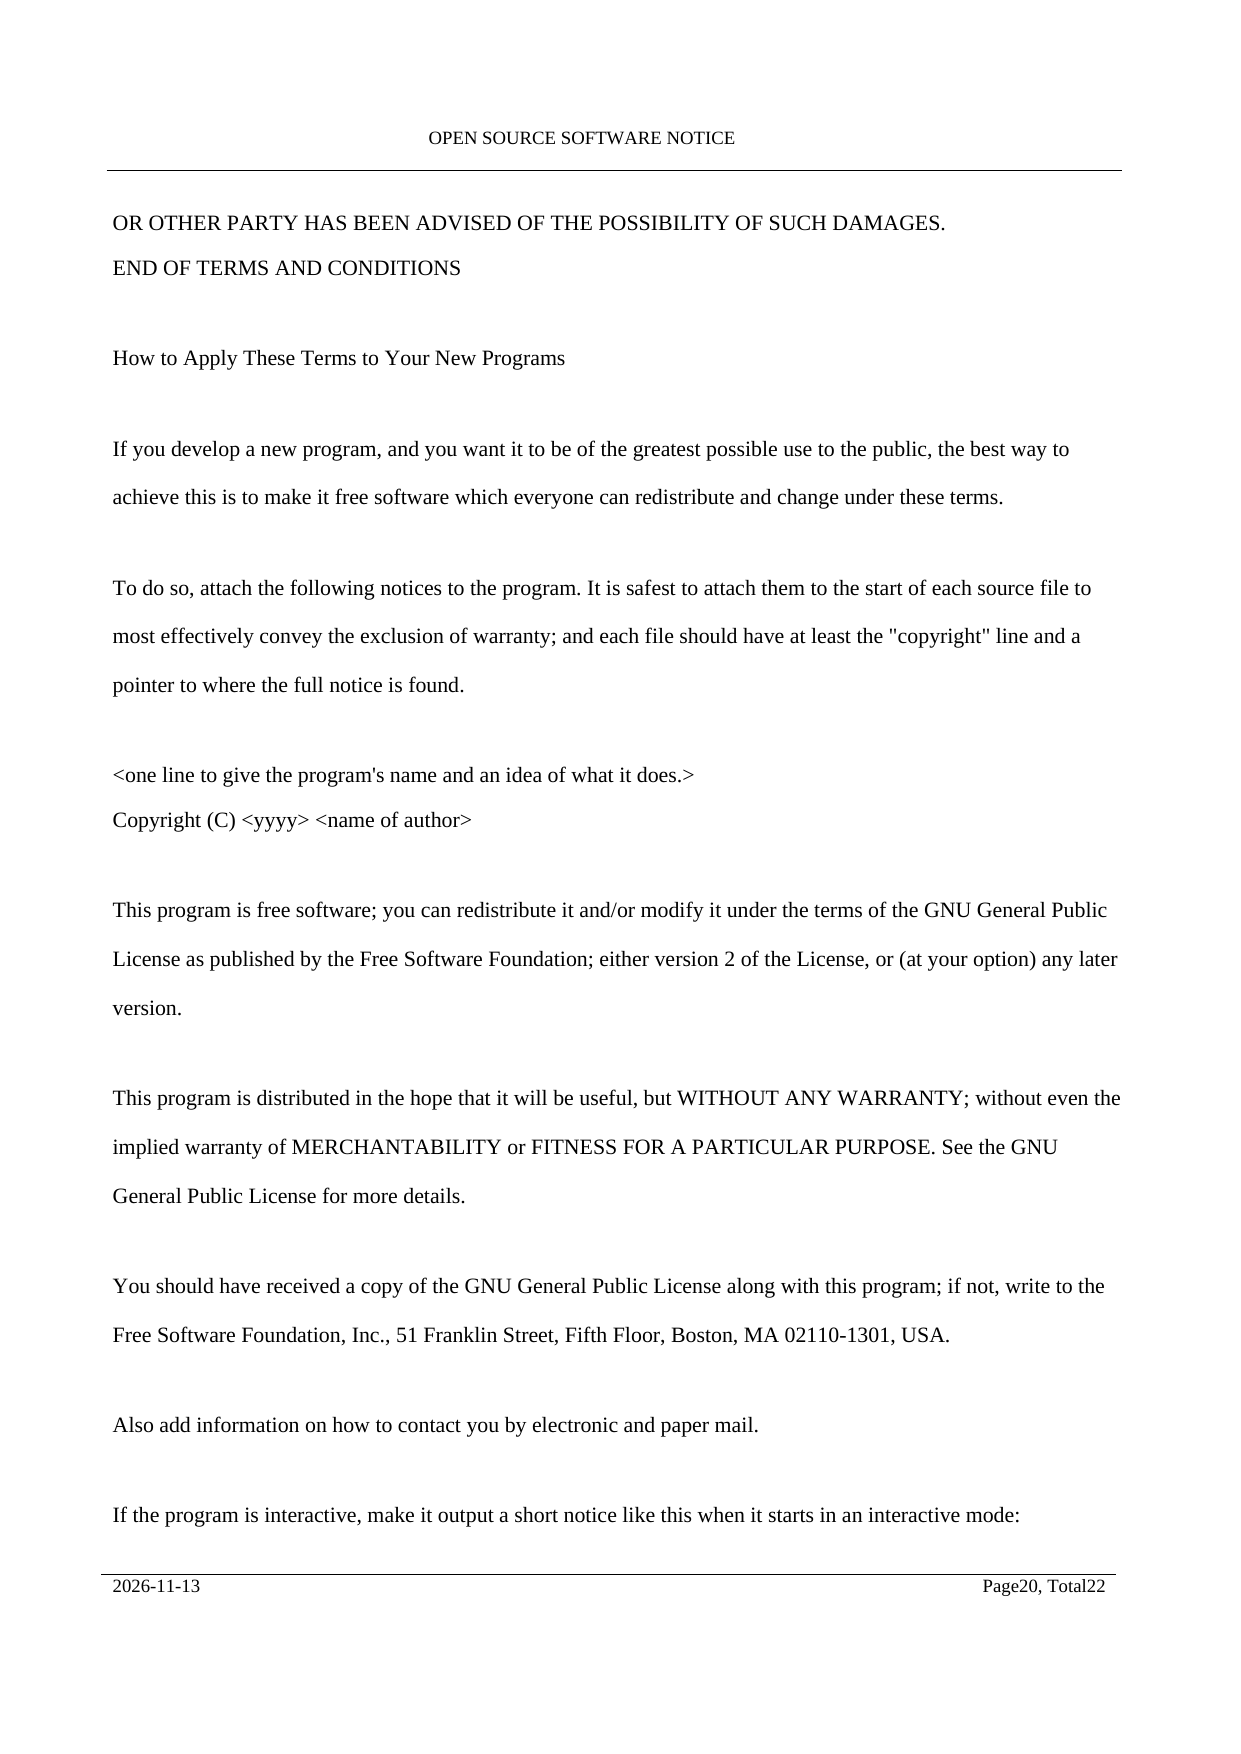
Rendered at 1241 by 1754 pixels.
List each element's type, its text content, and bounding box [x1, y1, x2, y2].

text Also add information on how to contact you by electronic and paper mail. [112, 1408, 1128, 1441]
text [112, 206, 1128, 239]
text This program is free software; you can redistribute it and/or modify it under the terms of the GNU General Public License as published by the Free Software Foundation; either version 2 of the License, or (at your option) any later version. [112, 894, 1128, 1024]
text If the program is interactive, make it output a short notice like this when it starts in an interactive mode: [112, 1498, 1128, 1531]
text If you develop a new program, and you want it to be of the greatest possible use to the public, the best way to achieve this is to make it free software which everyone can redistribute and change under these terms. [112, 432, 1128, 513]
text To do so, attach the following notices to the program. It is safest to attach them to the start of each source file to most effectively convey the exclusion of warranty; and each file should have at least the "copyright" line and a pointer to where the full notice is found. [112, 571, 1128, 701]
text This program is distributed in the hope that it will be useful, but WITHOUT ANY WARRANTY; without even the implied warranty of MERCHANTABILITY or FITNESS FOR A PARTICULAR PURPOSE. See the GNU General Public License for more details. [112, 1082, 1128, 1212]
text How to Apply These Terms to Your New Programs [112, 342, 1128, 374]
text You should have received a copy of the GNU General Public License along with this program; if not, write to the Free Software Foundation, Inc., 51 Franklin Street, Fifth Floor, Boston, MA 02110-1301, USA. [112, 1269, 1128, 1351]
text <one line to give the program's name and an idea of what it does.> [112, 758, 1128, 791]
text Copyright (C) <yyyy> <name of author> [112, 804, 1128, 836]
text END OF TERMS AND CONDITIONS [112, 251, 1128, 284]
